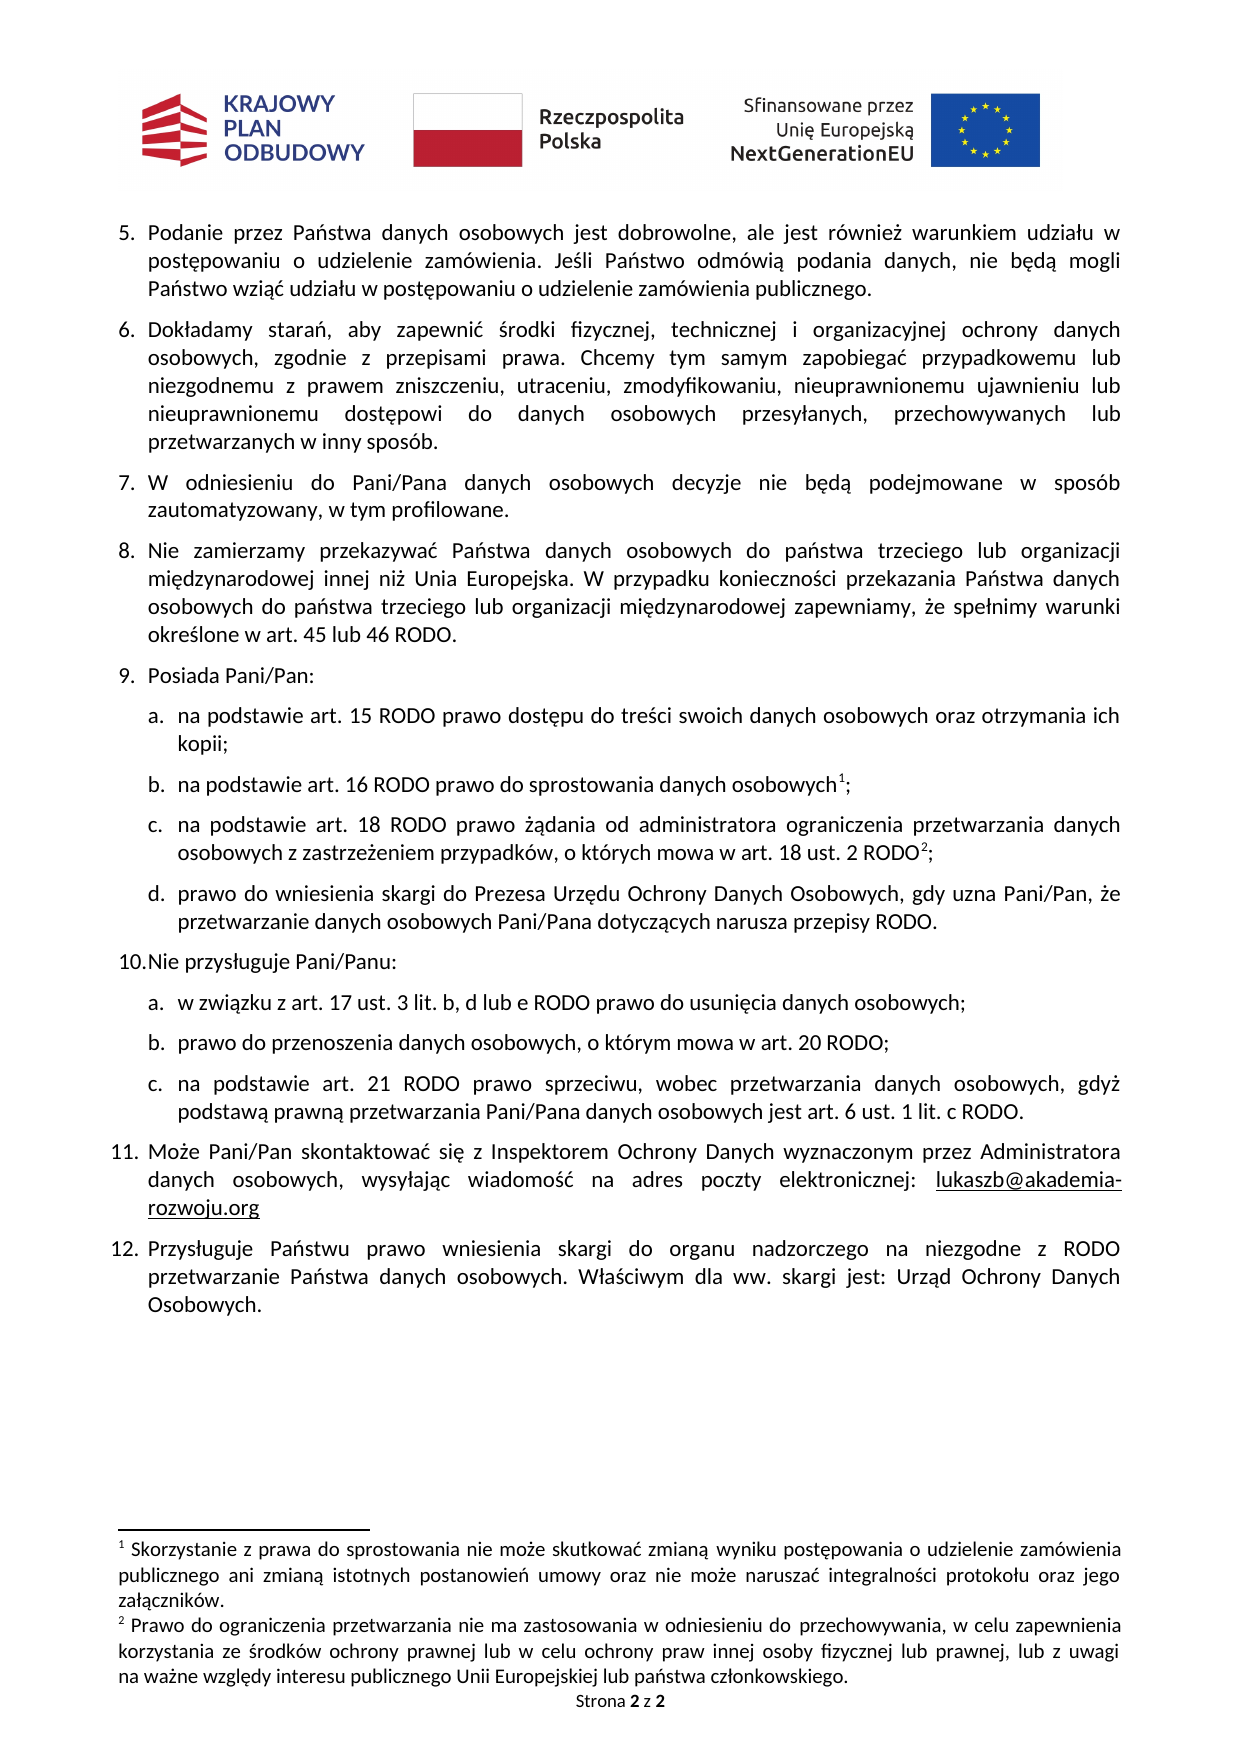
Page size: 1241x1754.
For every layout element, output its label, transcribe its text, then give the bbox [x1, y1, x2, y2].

list w związku z art. 17 ust. 3 lit. b, d lub e RODO prawo do usunięcia danych osobowych; [148, 988, 1122, 1016]
list prawo do przenoszenia danych osobowych, o którym mowa w art. 20 RODO; [148, 1028, 1122, 1056]
picture [118, 69, 1064, 191]
list na podstawie art. 18 RODO prawo żądania od administratora ograniczenia przetwarzania danych osobowych z zastrzeżeniem przypadków, o których mowa w art. 18 ust. 2 RODO; [148, 810, 1122, 866]
list na podstawie art. 15 RODO prawo dostępu do treści swoich danych osobowych oraz otrzymania ich kopii; [148, 701, 1122, 757]
list W odniesieniu do Pani/Pana danych osobowych decyzje nie będą podejmowane w sposób zautomatyzowany, w tym profilowane. [118, 468, 1122, 524]
list Nie zamierzamy przekazywać Państwa danych osobowych do państwa trzeciego lub organizacji międzynarodowej innej niż Unia Europejska. W przypadku konieczności przekazania Państwa danych osobowych do państwa trzeciego lub organizacji międzynarodowej zapewniamy, że spełnimy warunki określone w art. 45 lub 46 RODO. [118, 536, 1122, 648]
list Podanie przez Państwa danych osobowych jest dobrowolne, ale jest również warunkiem udziału w postępowaniu o udzielenie zamówienia. Jeśli Państwo odmówią podania danych, nie będą mogli Państwo wziąć udziału w postępowaniu o udzielenie zamówienia publicznego. [118, 218, 1122, 302]
list Nie przysługuje Pani/Panu: [118, 947, 1122, 975]
list na podstawie art. 21 RODO prawo sprzeciwu, wobec przetwarzania danych osobowych, gdyż podstawą prawną przetwarzania Pani/Pana danych osobowych jest art. 6 ust. 1 lit. c RODO. [148, 1069, 1122, 1125]
list na podstawie art. 16 RODO prawo do sprostowania danych osobowych; [148, 770, 1122, 798]
list Może Pani/Pan skontaktować się z Inspektorem Ochrony Danych wyznaczonym przez Administratora danych osobowych, wysyłając wiadomość na adres poczty elektronicznej: [110, 1137, 1122, 1222]
list prawo do wniesienia skargi do Prezesa Urzędu Ochrony Danych Osobowych, gdy uzna Pani/Pan, że przetwarzanie danych osobowych Pani/Pana dotyczących narusza przepisy RODO. [148, 879, 1122, 935]
list Posiada Pani/Pan: [118, 661, 1122, 689]
list Przysługuje Państwu prawo wniesienia skargi do organu nadzorczego na niezgodne z RODO przetwarzanie Państwa danych osobowych. Właściwym dla ww. skargi jest: Urząd Ochrony Danych Osobowych. [110, 1234, 1122, 1318]
list Dokładamy starań, aby zapewnić środki fizycznej, technicznej i organizacyjnej ochrony danych osobowych, zgodnie z przepisami prawa. Chcemy tym samym zapobiegać przypadkowemu lub niezgodnemu z prawem zniszczeniu, utraceniu, zmodyfikowaniu, nieuprawnionemu ujawnieniu lub nieuprawnionemu dostępowi do danych osobowych przesyłanych, przechowywanych lub przetwarzanych w inny sposób. [118, 315, 1122, 455]
